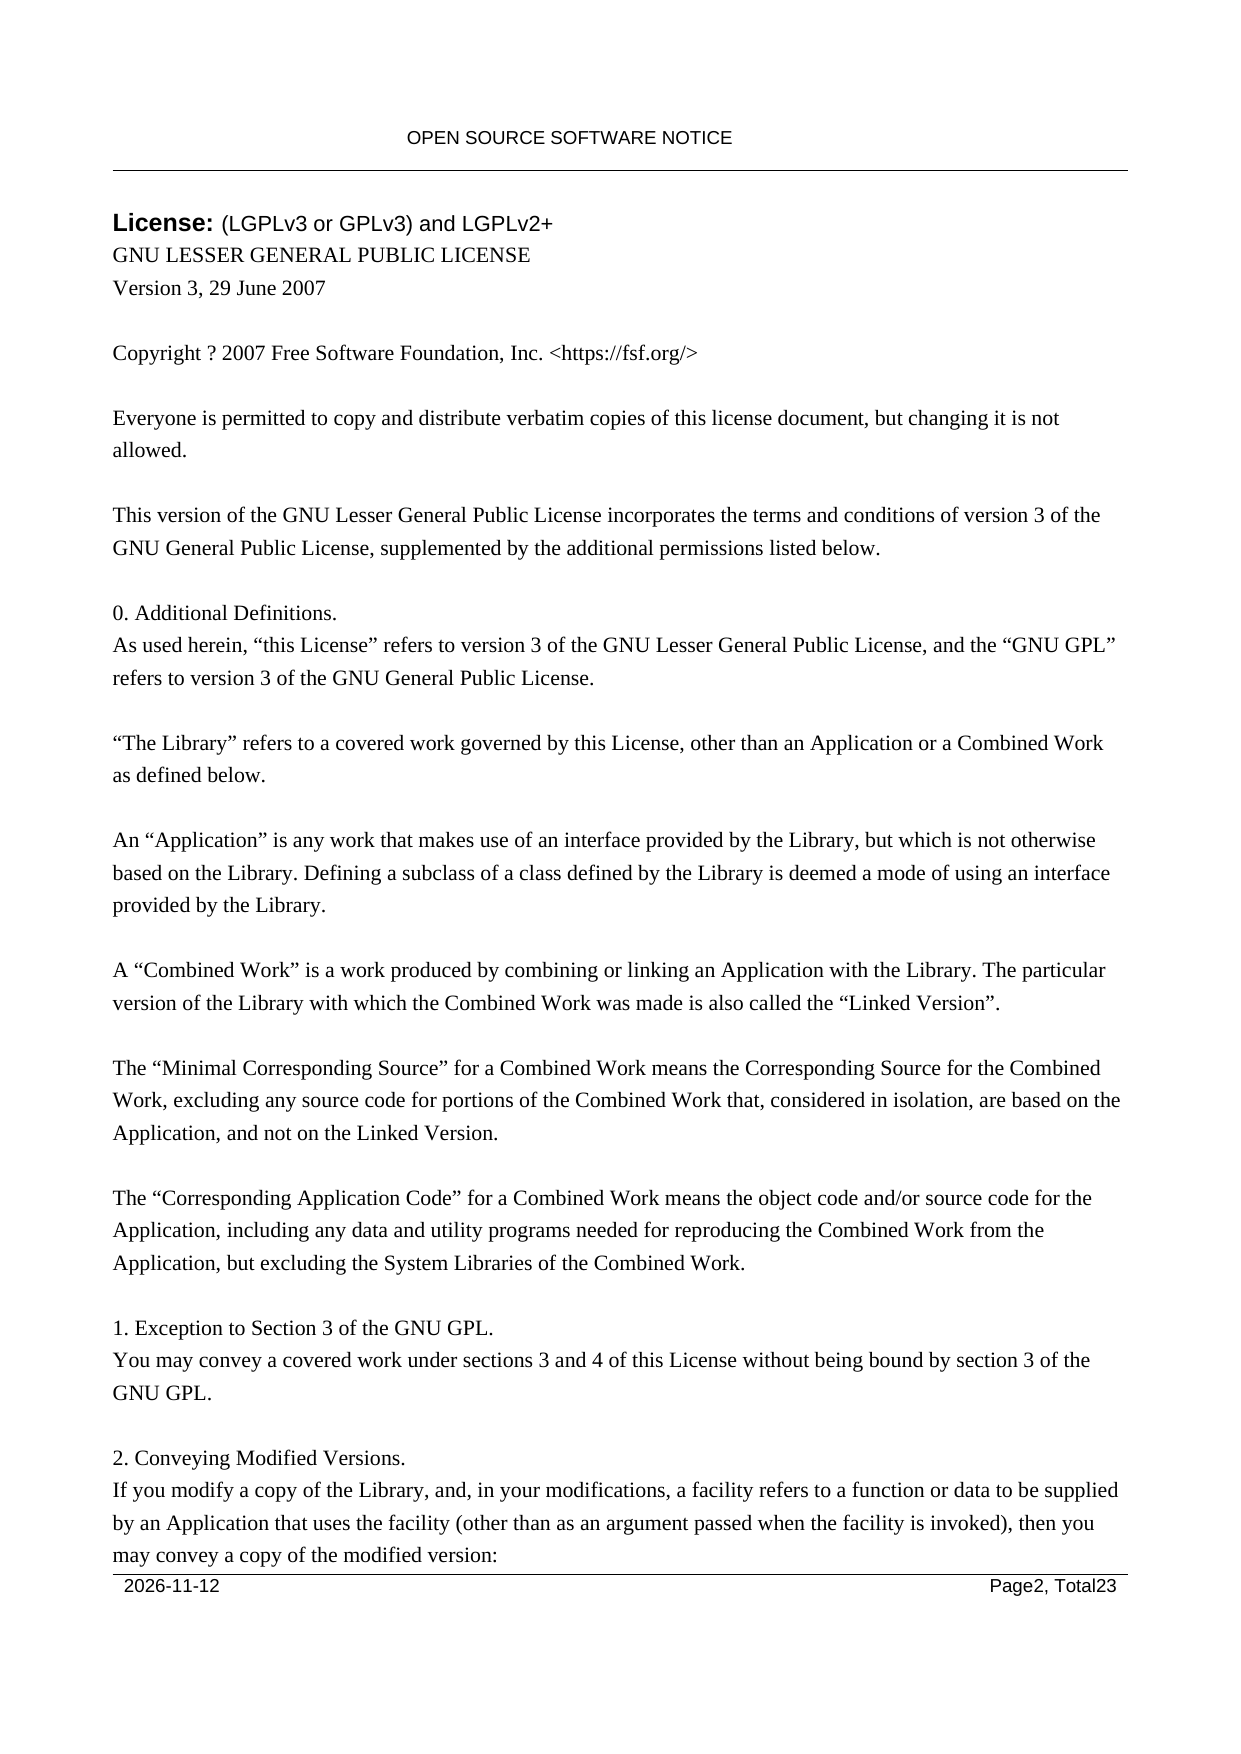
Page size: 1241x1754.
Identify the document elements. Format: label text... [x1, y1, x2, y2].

text License: (LGPLv3 or GPLv3) and LGPLv2+ [112, 206, 1128, 239]
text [112, 239, 1128, 1571]
